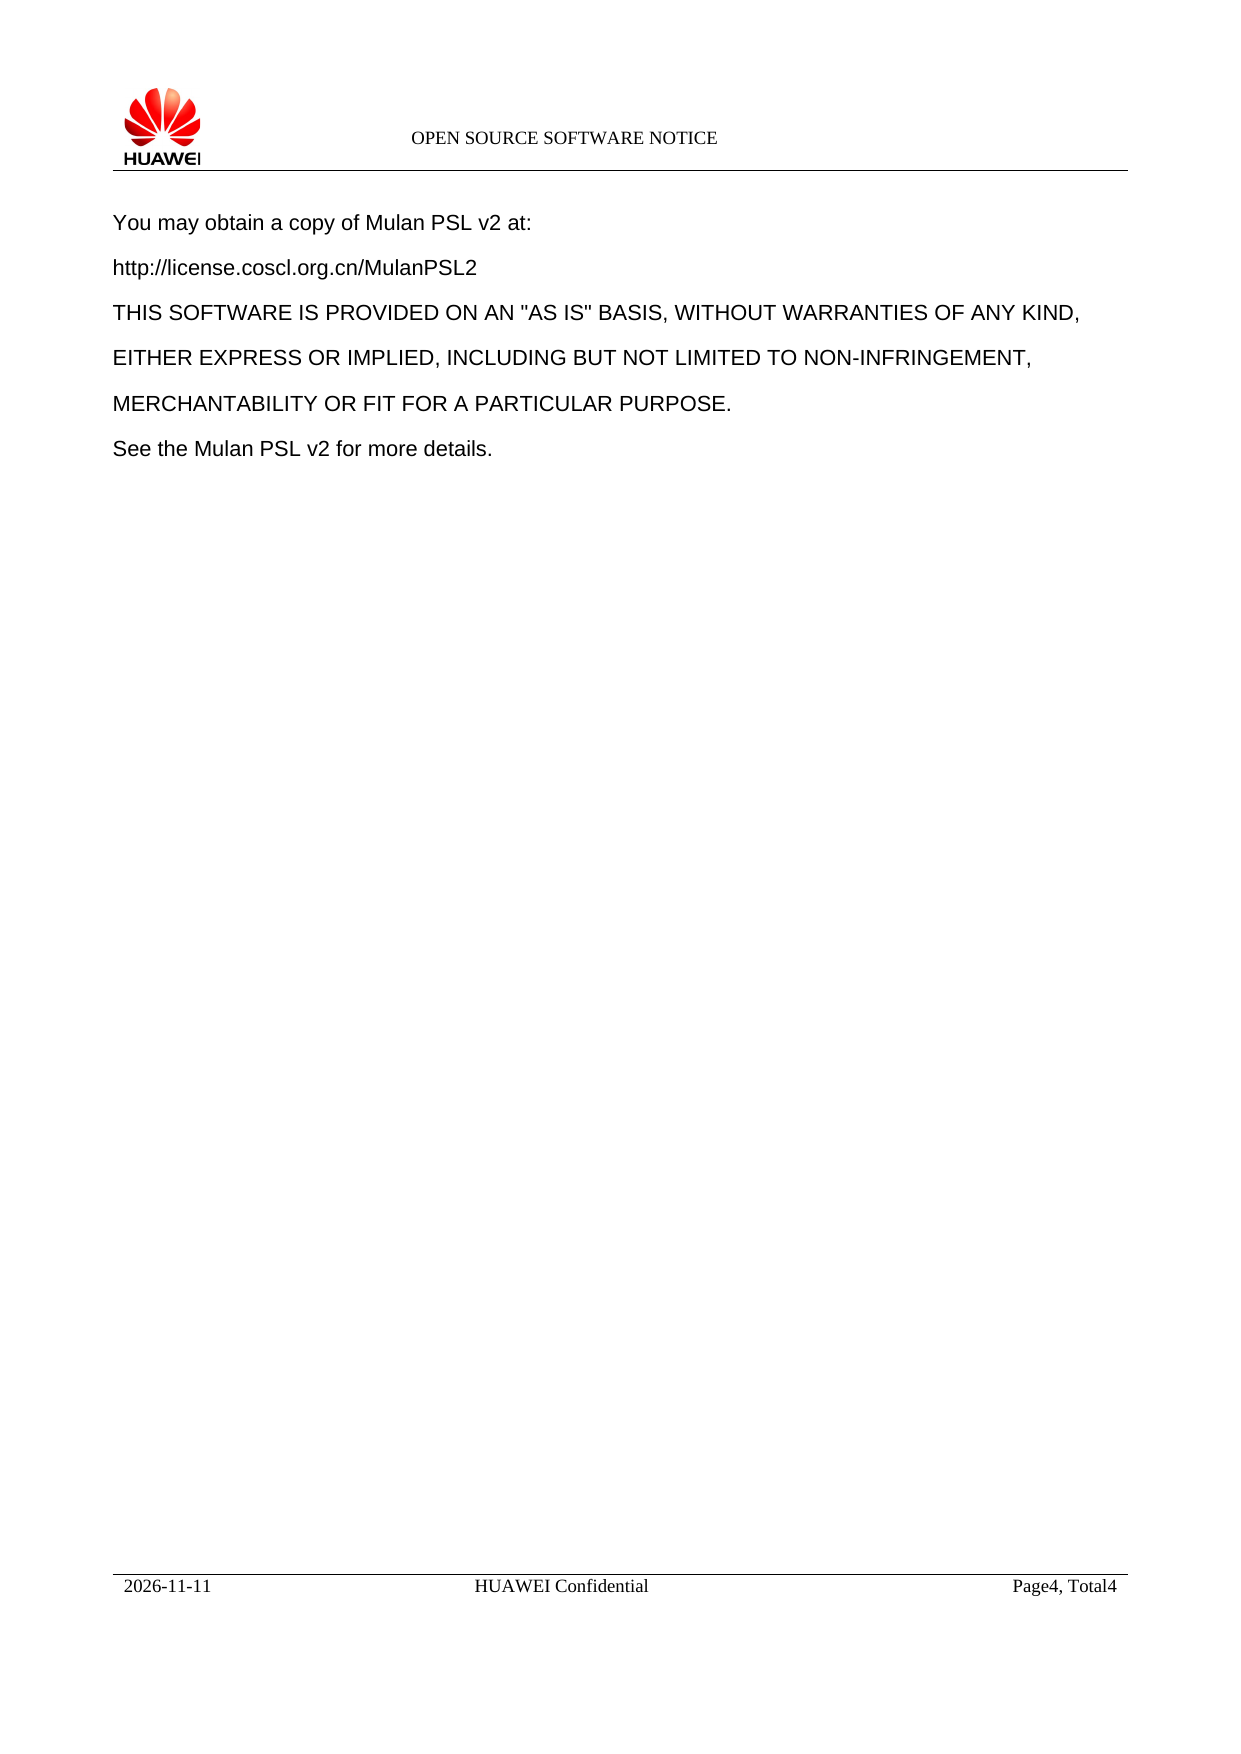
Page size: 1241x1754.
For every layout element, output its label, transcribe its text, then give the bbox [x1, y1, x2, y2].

text See the Mulan PSL v2 for more details. [112, 432, 1128, 464]
text EITHER EXPRESS OR IMPLIED, INCLUDING BUT NOT LIMITED TO NON-INFRINGEMENT, [112, 342, 1128, 374]
text http://license.coscl.org.cn/MulanPSL2 [112, 251, 1128, 284]
text MERCHANTABILITY OR FIT FOR A PARTICULAR PURPOSE. [112, 387, 1128, 419]
text THIS SOFTWARE IS PROVIDED ON AN "AS IS" BASIS, WITHOUT WARRANTIES OF ANY KIND, [112, 297, 1128, 329]
text You may obtain a copy of Mulan PSL v2 at: [112, 206, 1128, 239]
picture [124, 88, 201, 165]
